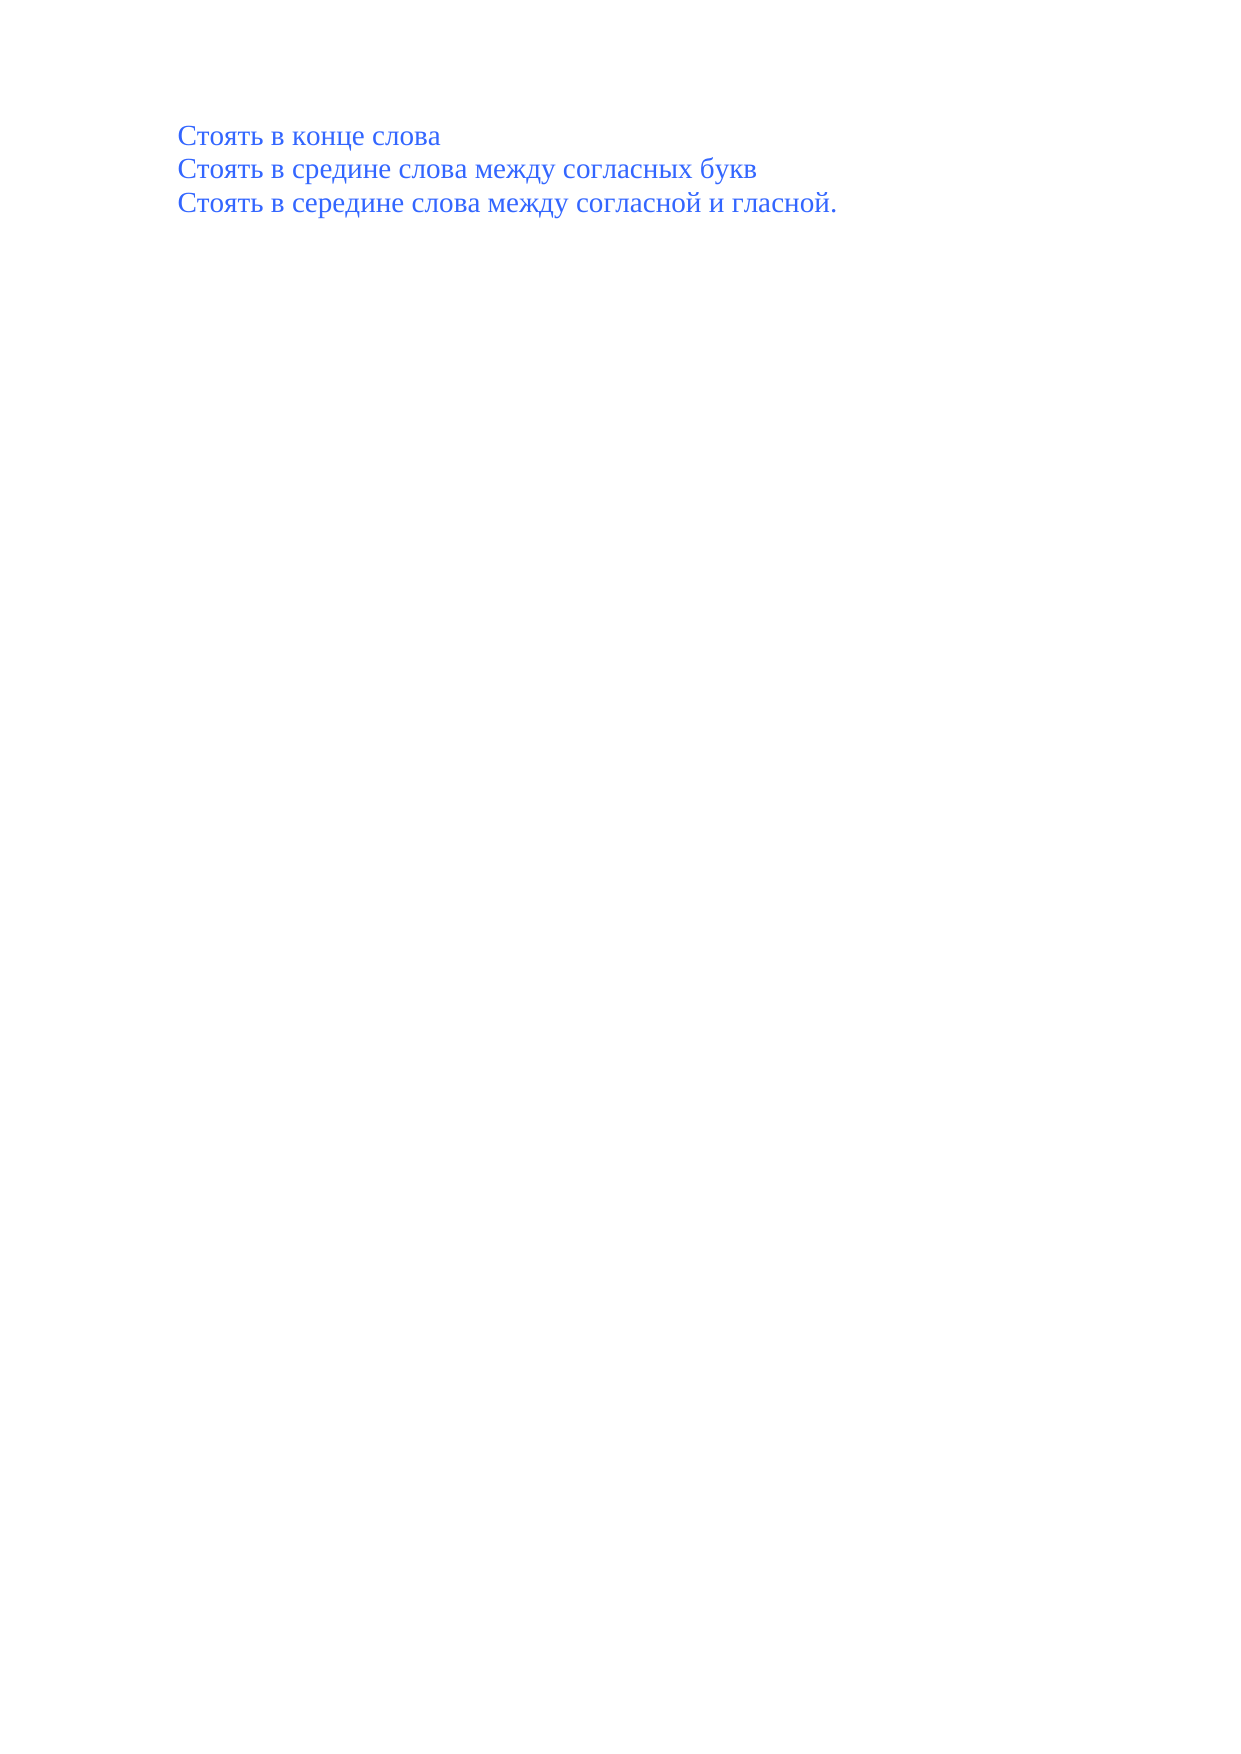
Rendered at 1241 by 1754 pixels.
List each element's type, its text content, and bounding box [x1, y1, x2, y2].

text Стоять в конце слова [177, 118, 1152, 152]
text Стоять в середине слова между согласной и гласной. [177, 185, 1152, 219]
text Стоять в средине слова между согласных букв [177, 152, 1152, 185]
